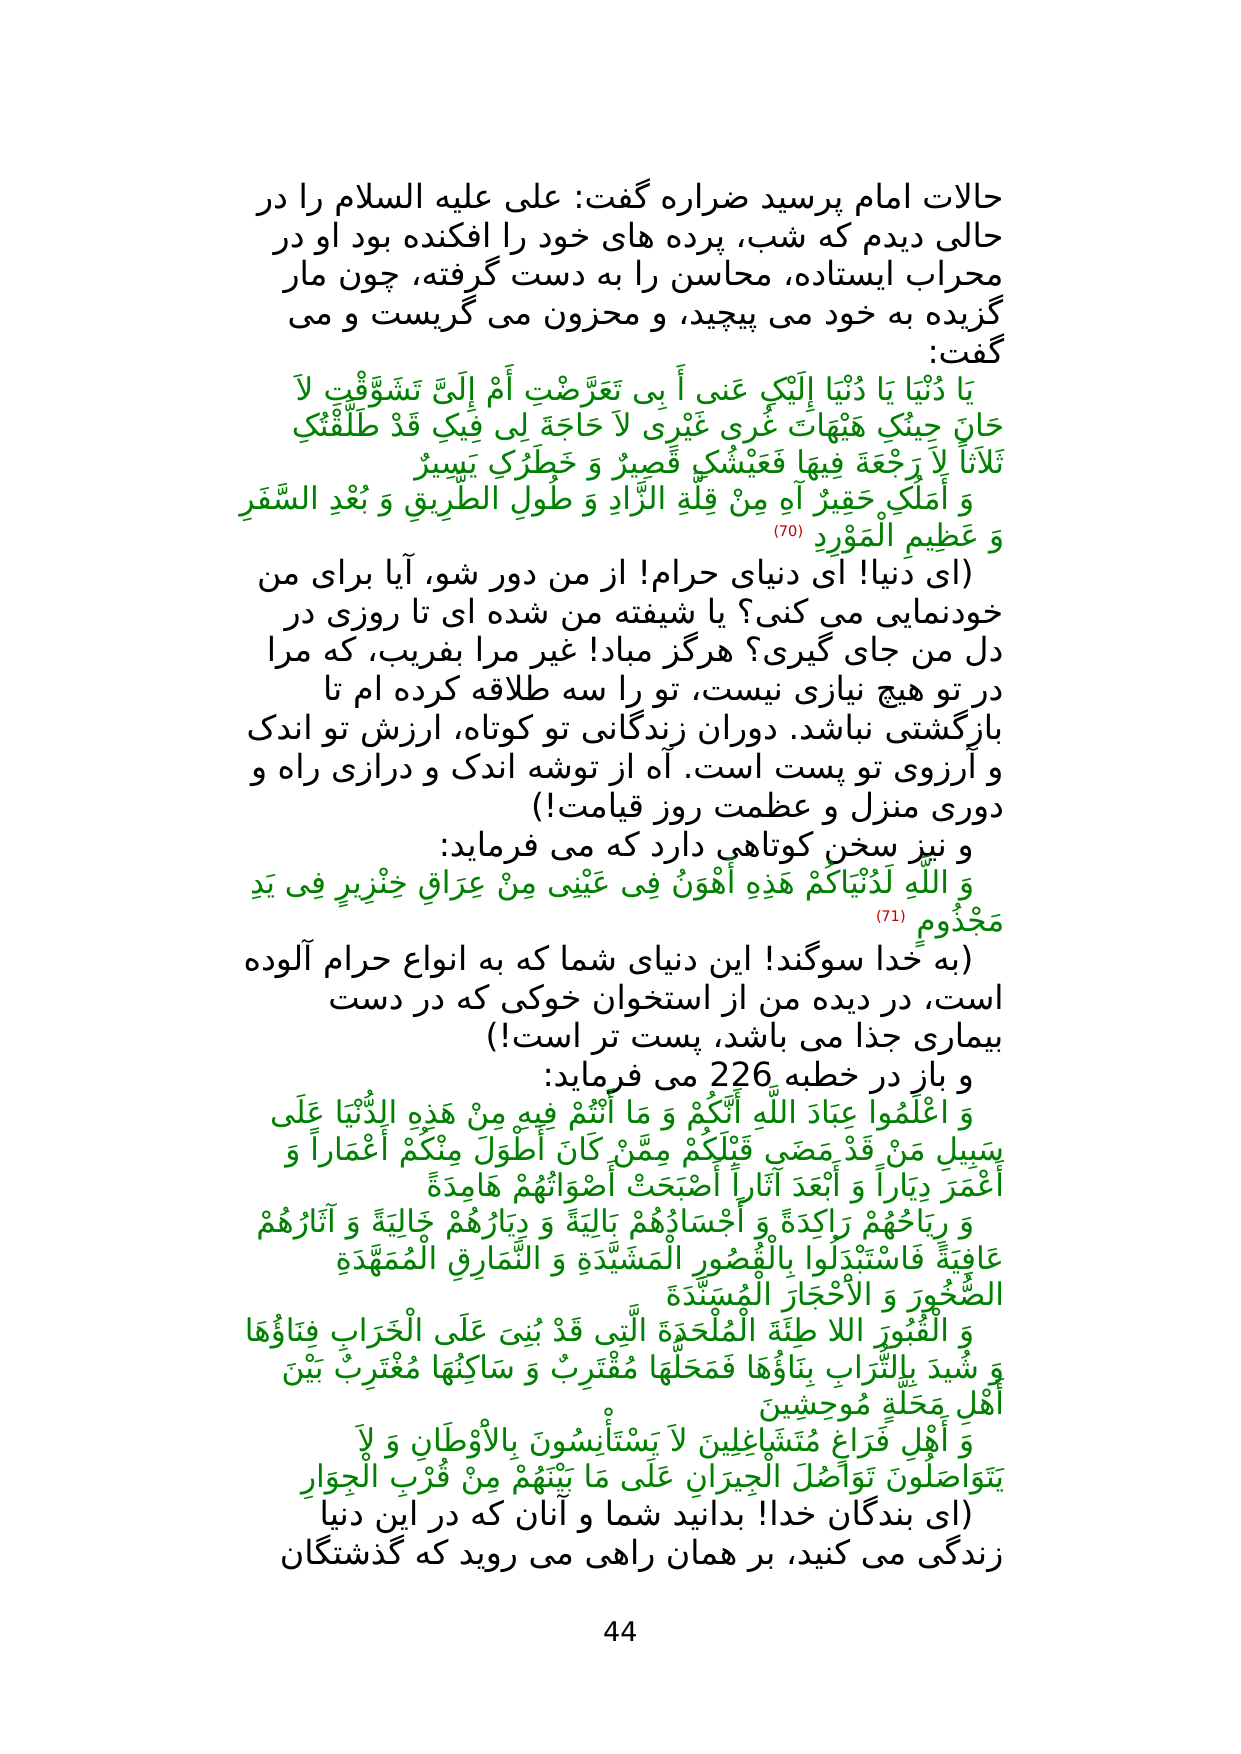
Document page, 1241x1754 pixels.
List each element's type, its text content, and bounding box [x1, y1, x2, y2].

text (ای دنیا! ای دنیای حرام! از من دور شو، آیا برای من خودنمایی می کنی؟ یا شیفته من شده ای تا روزی در دل من جای گیری؟ هرگز مباد! غیر مرا بفریب، که مرا در تو هیچ نیازی نیست، تو را سه طلاقه کرده ام تا بازگشتی نباشد. دوران زندگانی تو کوتاه، ارزش تو اندک و آرزوی تو پست است. آه از توشه اندک و درازی راه و دوری منزل و عظمت روز قیامت!) [236, 553, 1004, 825]
text وَ رِیَاحُهُمْ رَاکِدَةً وَ أَجْسَادُهُمْ بَالِیَةً وَ دِیَارُهُمْ خَالِیَةً وَ آثَارُهُمْ عَافِیَةً فَاسْتَبْدَلُوا بِالْقُصُورِ الْمَشَیَّدَةِ وَ النَّمَارِقِ الْمُمَهَّدَةِ الصُّخُورَ وَ الاَْحْجَارَ الْمُسَنَّدَةَ [236, 1204, 1004, 1313]
text وَ أَهْلِ فَرَاغٍ مُتَشَاغِلِینَ لاَ یَسْتَأْنِسُونَ بِالاَْوْطَانِ وَ لاَ یَتَوَاصَلُونَ تَوَاصُلَ الْجِیرَانِ عَلَی مَا بَیْنَهُمْ مِنْ قُرْبِ الْجِوَارِ [236, 1422, 1004, 1494]
text یَا دُنْیَا یَا دُنْیَا إِلَیْکِ عَنی أَ بِی تَعَرَّضْتِ أَمْ إِلَیَّ تَشَوَّقْتِ لاَ حَانَ حِینُکِ هَیْهَاتَ غُری غَیْرِی لاَ حَاجَةَ لِی فِیکِ قَدْ طَلَّقْتُکِ ثَلاَثاً لاَ رَجْعَةَ فِیهَا فَعَیْشُکِ قَصِیرٌ وَ خَطَرُکِ یَسِیرٌ [236, 371, 1004, 481]
text وَ اعْلَمُوا عِبَادَ اللَّهِ أَنَّکُمْ وَ مَا أَنْتُمْ فِیهِ مِنْ هَذِهِ الدُّنْیَا عَلَی سَبِیلِ مَنْ قَدْ مَضَی قَبْلَکُمْ مِمَّنْ کَانَ أَطْوَلَ مِنْکُمْ أَعْمَاراً وَ أَعْمَرَ دِیَاراً وَ أَبْعَدَ آثَاراً أَصْبَحَتْ أَصْوَاتُهُمْ هَامِدَةً [236, 1095, 1004, 1204]
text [236, 177, 1004, 371]
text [236, 1494, 1004, 1572]
text وَ أَمَلُکِ حَقِیرٌ آهِ مِنْ قِلَّةِ الزَّادِ وَ طُولِ الطَّرِیقِ وَ بُعْدِ السَّفَرِ وَ عَظِیمِ الْمَوْرِدِ (70) [236, 481, 1004, 553]
text (به خدا سوگند! این دنیای شما که به انواع حرام آلوده است، در دیده من از استخوان خوکی که در دست بیماری جذا می باشد، پست تر است!) [236, 939, 1004, 1056]
text وَ الْقُبُورَ اللا طِئَةَ الْمُلْحَدَةَ الَّتِی قَدْ بُنِیَ عَلَی الْخَرَابِ فِنَاؤُهَا وَ شُیدَ بِالتُّرَابِ بِنَاؤُهَا فَمَحَلُّهَا مُقْتَرِبٌ وَ سَاکِنُهَا مُغْتَرِبٌ بَیْنَ أَهْلِ مَحَلَّةٍ مُوحِشِینَ [236, 1313, 1004, 1422]
text وَ اللَّهِ لَدُنْیَاکُمْ هَذِهِ أَهْوَنُ فِی عَیْنِی مِنْ عِرَاقِ خِنْزِیرٍ فِی یَدِ مَجْذُومٍ (71) [236, 864, 1004, 939]
text و باز در خطبه 226 می فرماید: [236, 1056, 1004, 1095]
text و نیز سخن کوتاهی دارد که می فرماید: [236, 825, 1004, 864]
